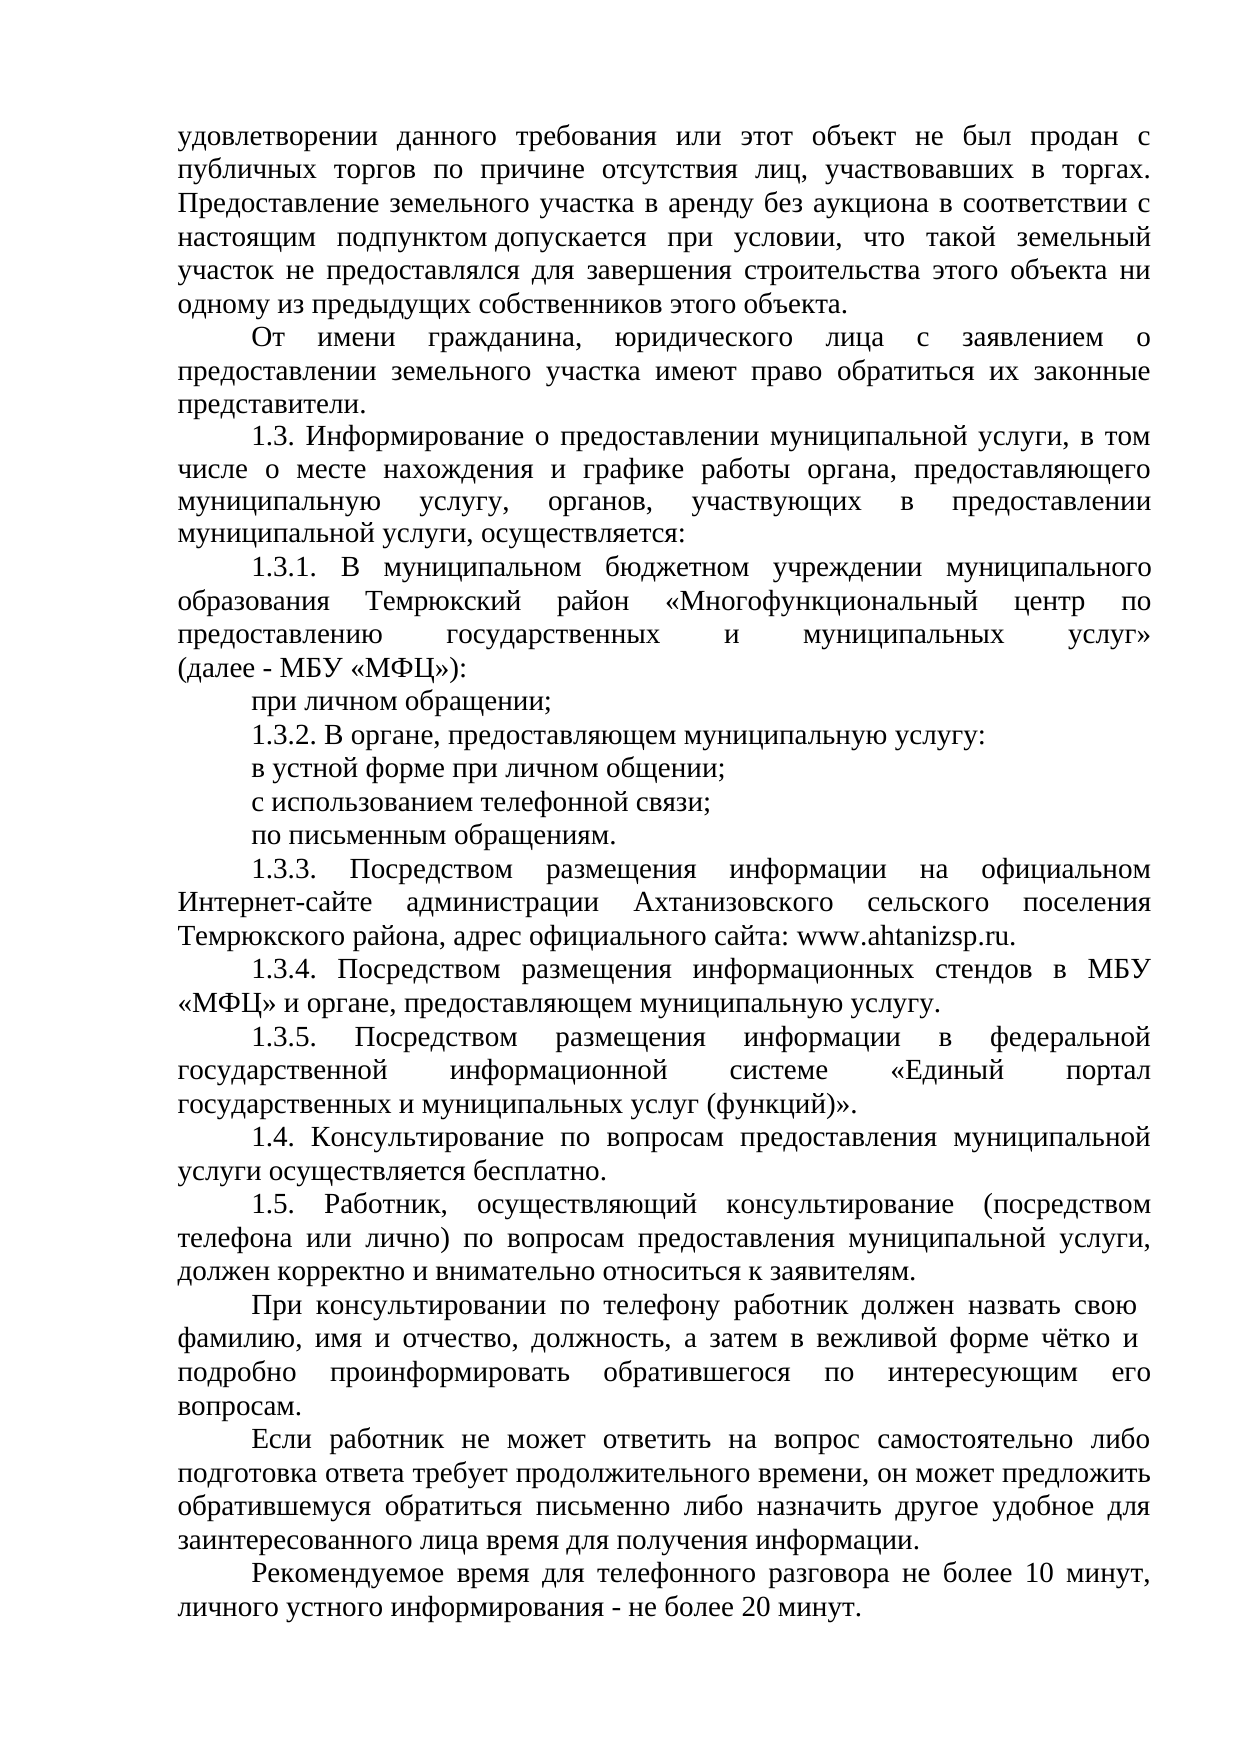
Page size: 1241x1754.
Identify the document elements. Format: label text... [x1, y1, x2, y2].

text 1.4. Консультирование по вопросам предоставления муниципальной услуги осуществляется бесплатно. [177, 1119, 1152, 1186]
text От имени гражданина, юридического лица с заявлением о предоставлении земельного участка имеют право обратиться их законные представители. [177, 319, 1152, 420]
text 1.3.5. Посредством размещения информации в федеральной государственной информационной системе «Единый портал государственных и муниципальных услуг (функций)». [177, 1019, 1152, 1119]
text 1.3.2. В органе, предоставляющем муниципальную услугу: [177, 717, 1152, 750]
text 1.3.3. Посредством размещения информации на официальном Интернет-сайте администрации Ахтанизовского сельского поселения Темрюкского района, адрес официального сайта: www.ahtanizsp.ru. [177, 851, 1152, 952]
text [177, 118, 1152, 319]
text 1.3. Информирование о предоставлении муниципальной услуги, в том числе о месте нахождения и графике работы органа, предоставляющего муниципальную услугу, органов, участвующих в предоставлении муниципальной услуги, осуществляется: [177, 420, 1152, 549]
text Если работник не может ответить на вопрос самостоятельно либо подготовка ответа требует продолжительного времени, он может предложить обратившемуся обратиться письменно либо назначить другое удобное для заинтересованного лица время для получения информации. [177, 1421, 1152, 1555]
text по письменным обращениям. [177, 817, 1152, 851]
text Рекомендуемое время для телефонного разговора не более 10 минут, личного устного информирования - не более 20 минут. [177, 1555, 1152, 1622]
text с использованием телефонной связи; [177, 784, 1152, 817]
text 1.3.4. Посредством размещения информационных стендов в МБУ «МФЦ» и органе, предоставляющем муниципальную услугу. [177, 952, 1152, 1019]
text При консультировании по телефону работник должен назвать свою фамилию, имя и отчество, должность, а затем в вежливой форме чётко и подробно проинформировать обратившегося по интересующим его вопросам. [177, 1287, 1152, 1421]
text при личном обращении; [177, 683, 1152, 717]
text 1.5. Работник, осуществляющий консультирование (посредством телефона или лично) по вопросам предоставления муниципальной услуги, должен корректно и внимательно относиться к заявителям. [177, 1186, 1152, 1287]
text в устной форме при личном общении; [177, 750, 1152, 784]
text 1.3.1. В муниципальном бюджетном учреждении муниципального образования Темрюкский район «Многофункциональный центр по предоставлению государственных и муниципальных услуг» (далее - МБУ «МФЦ»): [177, 549, 1152, 683]
